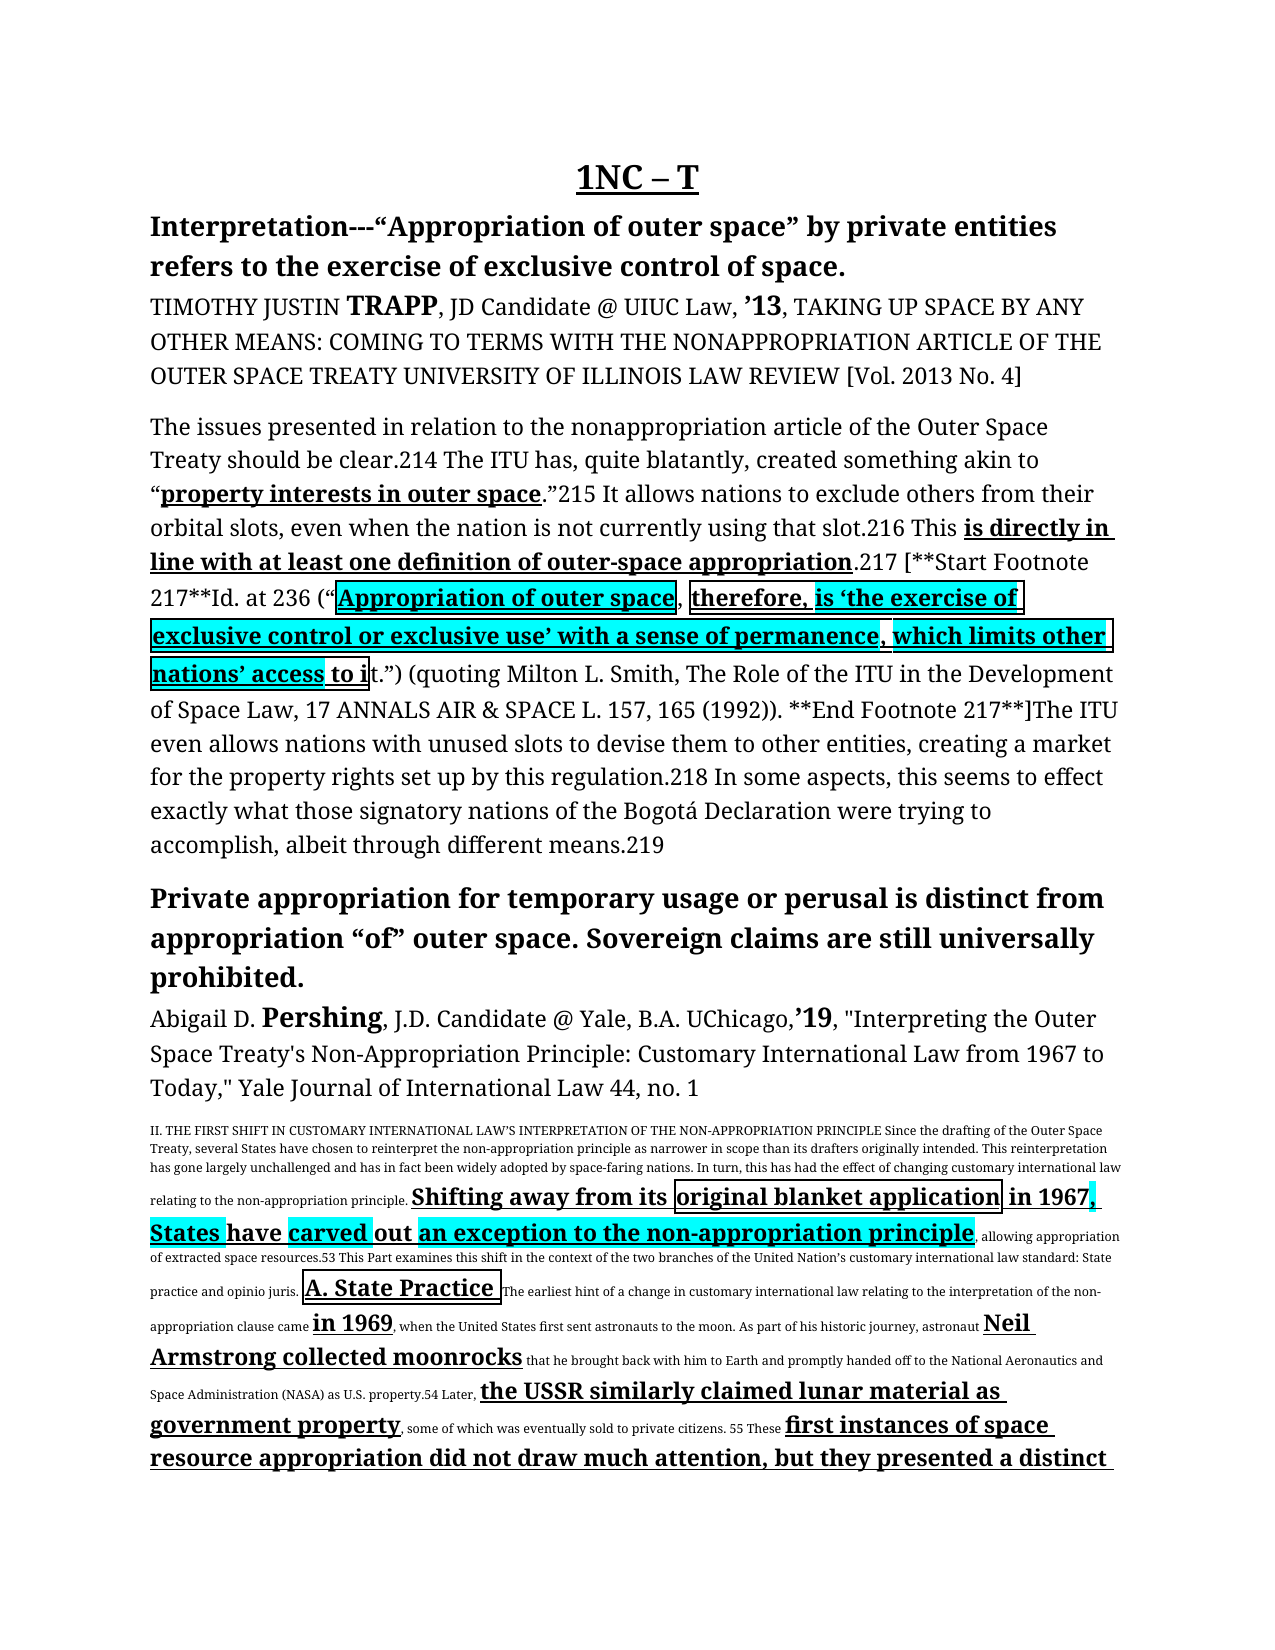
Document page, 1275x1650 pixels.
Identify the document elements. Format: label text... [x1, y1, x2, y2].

text The issues presented in relation to the nonappropriation article of the Outer Space Treaty should be clear.214 The ITU has, quite blatantly, created something akin to “property interests in outer space.”215 It allows nations to exclude others from their orbital slots, even when the nation is not currently using that slot.216 This is directly in line with at least one definition of outer-space appropriation.217 [**Start Footnote 217**Id. at 236 (“Appropriation of outer space, therefore, is ‘the exercise of exclusive control or exclusive use’ with a sense of permanence, which limits other nations’ access to it.”) (quoting Milton L. Smith, The Role of the ITU in the Development of Space Law, 17 ANNALS AIR & SPACE L. 157, 165 (1992)). **End Footnote 217**]The ITU even allows nations with unused slots to devise them to other entities, creating a market for the property rights set up by this regulation.218 In some aspects, this seems to effect exactly what those signatory nations of the Bogotá Declaration were trying to accomplish, albeit through different means.219 [150, 410, 1125, 860]
subtitle Interpretation---“Appropriation of outer space” by private entities refers to the exercise of exclusive control of space. [150, 207, 1125, 284]
text Abigail D. Pershing, J.D. Candidate @ Yale, B.A. UChicago,’19, "Interpreting the Outer Space Treaty's Non-Appropriation Principle: Customary International Law from 1967 to Today," Yale Journal of International Law 44, no. 1 [150, 999, 1125, 1103]
subtitle Private appropriation for temporary usage or perusal is distinct from appropriation “of” outer space. Sovereign claims are still universally prohibited. [150, 879, 1125, 996]
subtitle 1NC – T [150, 154, 1125, 199]
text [150, 1122, 1125, 1473]
text TIMOTHY JUSTIN TRAPP, JD Candidate @ UIUC Law, ’13, TAKING UP SPACE BY ANY OTHER MEANS: COMING TO TERMS WITH THE NONAPPROPRIATION ARTICLE OF THE OUTER SPACE TREATY UNIVERSITY OF ILLINOIS LAW REVIEW [Vol. 2013 No. 4] [150, 287, 1125, 391]
